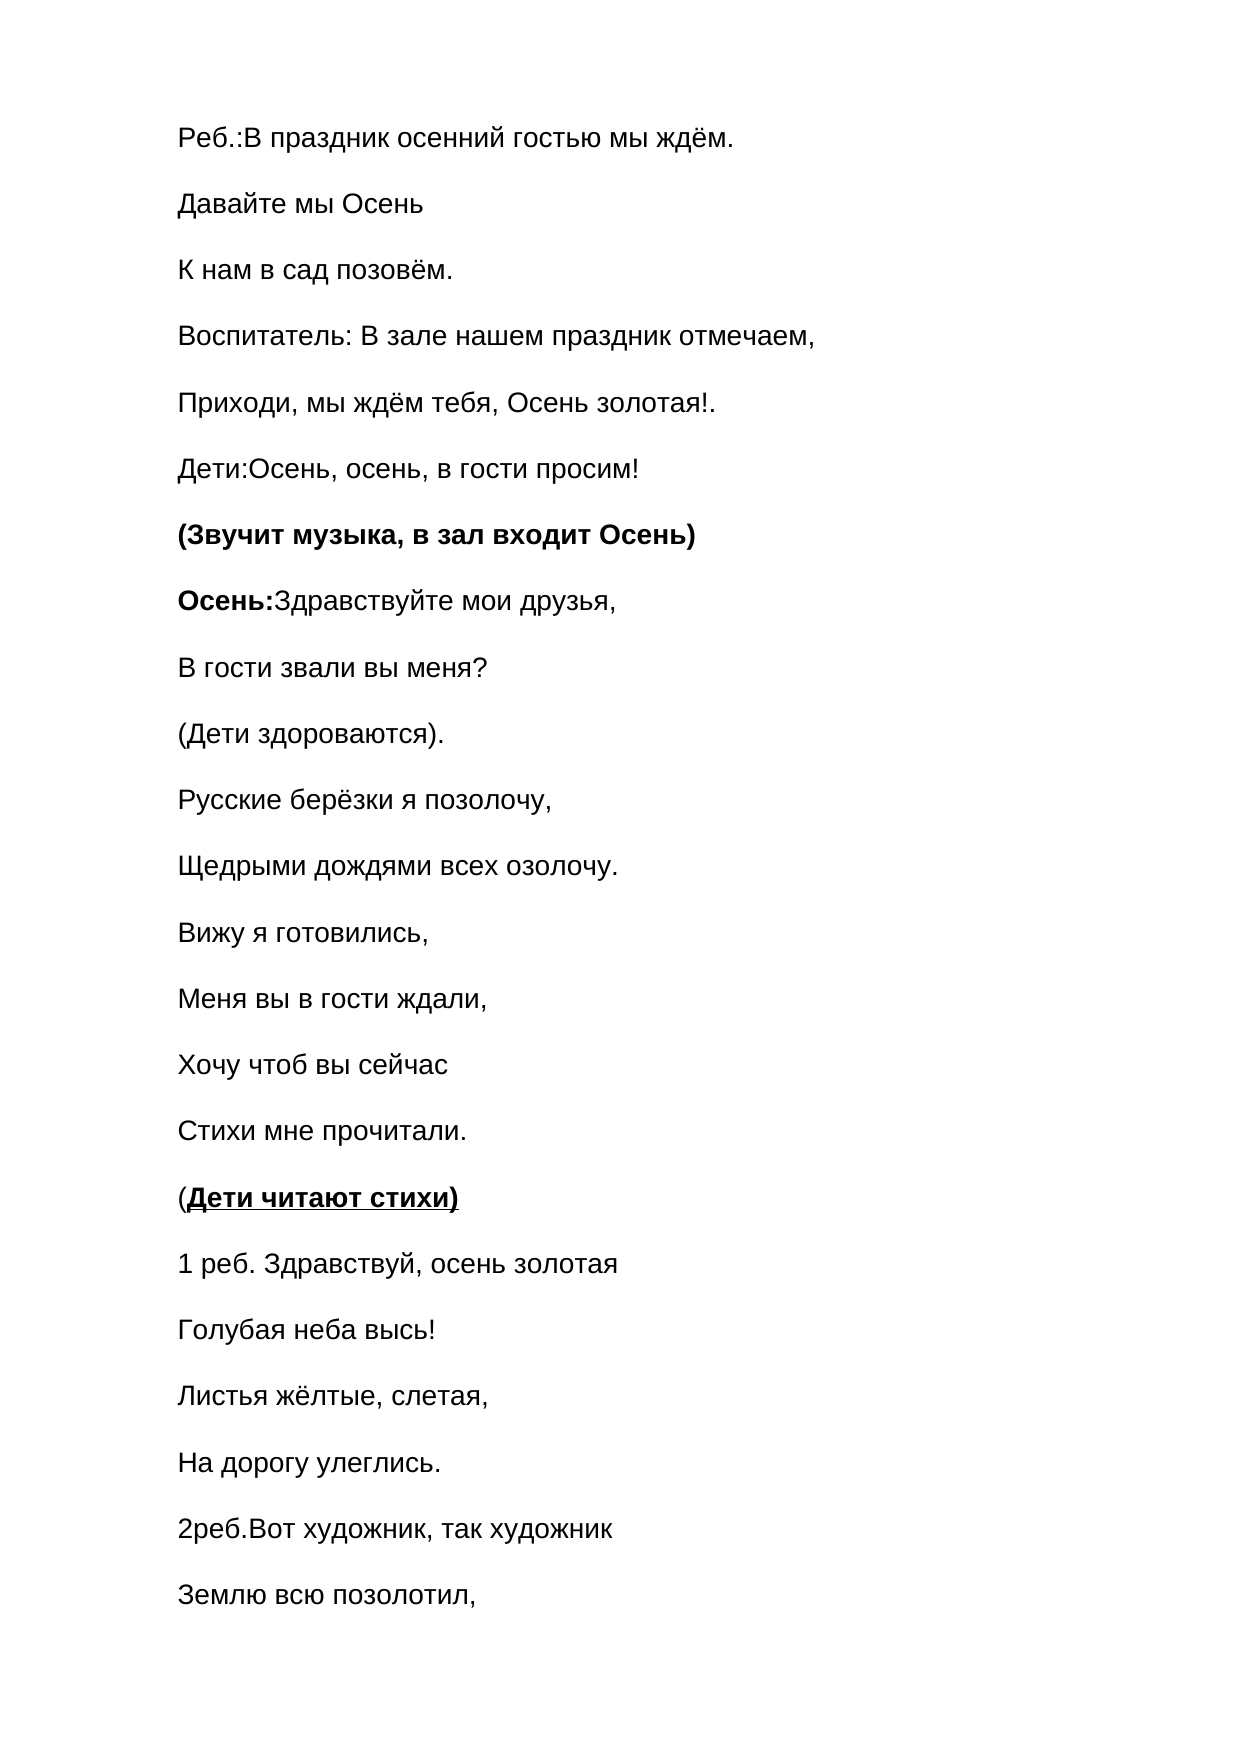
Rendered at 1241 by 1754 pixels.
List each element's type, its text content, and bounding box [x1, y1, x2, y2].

text Вижу я готовились, [177, 913, 1152, 948]
text На дорогу улеглись. [177, 1443, 1152, 1478]
text (Дети читают стихи) [177, 1178, 1152, 1213]
text 2реб.Вот художник, так художник [177, 1509, 1152, 1544]
text Голубая неба высь! [177, 1311, 1152, 1346]
text (Звучит музыка, в зал входит Осень) [177, 516, 1152, 551]
text В гости звали вы меня? [177, 648, 1152, 683]
text Давайте мы Осень [177, 184, 1152, 219]
text Листья жёлтые, слетая, [177, 1377, 1152, 1412]
text Осень:Здравствуйте мои друзья, [177, 582, 1152, 617]
text Меня вы в гости ждали, [177, 979, 1152, 1014]
text Щедрыми дождями всех озолочу. [177, 847, 1152, 882]
text (Дети здороваются). [177, 714, 1152, 749]
text К нам в сад позовём. [177, 251, 1152, 286]
text Воспитатель: В зале нашем праздник отмечаем, [177, 317, 1152, 352]
text Приходи, мы ждём тебя, Осень золотая!. [177, 383, 1152, 418]
text Дети:Осень, осень, в гости просим! [177, 449, 1152, 484]
text Реб.:В праздник осенний гостью мы ждём. [177, 118, 1152, 153]
text Землю всю позолотил, [177, 1576, 1152, 1611]
text Русские берёзки я позолочу, [177, 781, 1152, 816]
text Стихи мне прочитали. [177, 1112, 1152, 1147]
text 1 реб. Здравствуй, осень золотая [177, 1244, 1152, 1279]
text Хочу чтоб вы сейчас [177, 1046, 1152, 1081]
